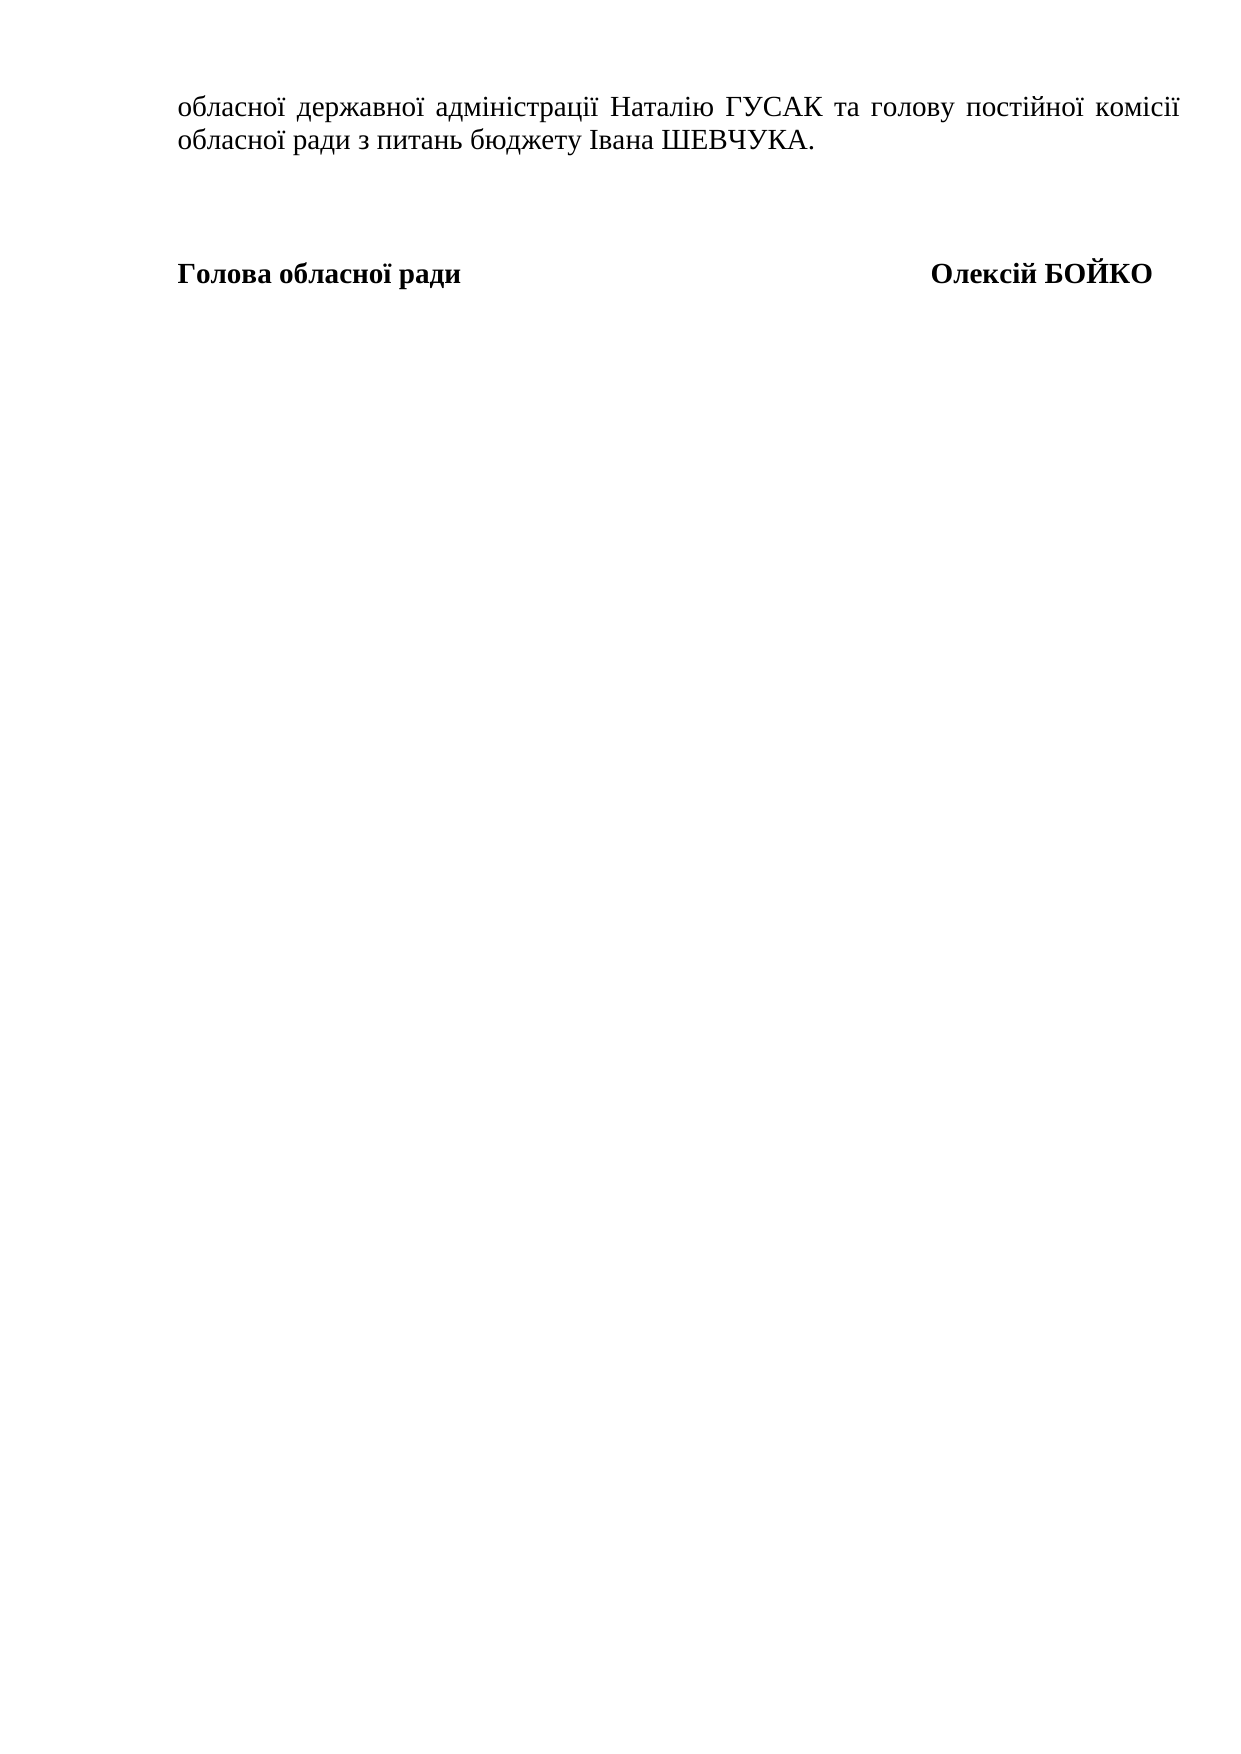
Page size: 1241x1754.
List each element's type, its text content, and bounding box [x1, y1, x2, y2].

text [177, 89, 1181, 156]
text Голова обласної ради Олексій БОЙКО [177, 256, 1174, 290]
